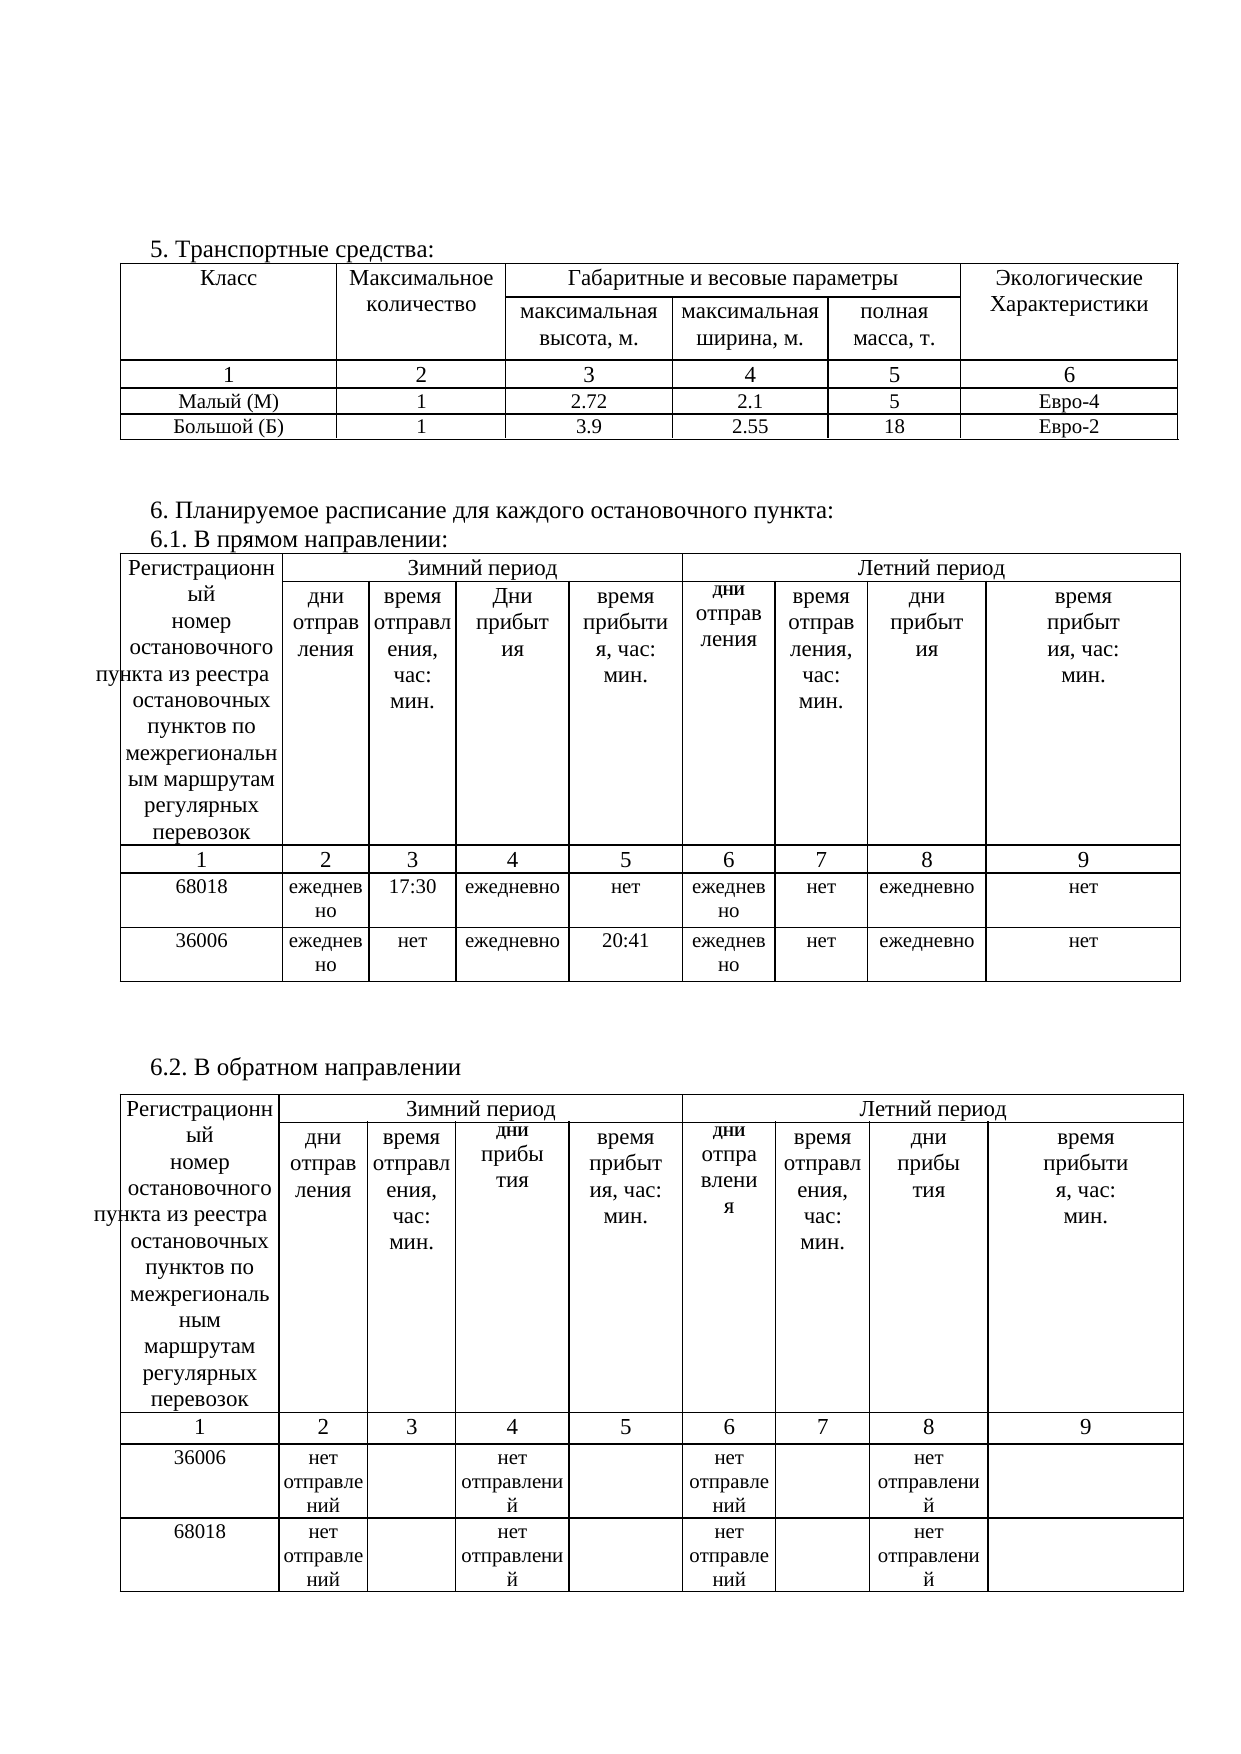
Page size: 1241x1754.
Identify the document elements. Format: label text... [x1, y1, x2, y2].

table_header Максимальное количество [337, 264, 505, 359]
table_cell нет отправлений [456, 1519, 568, 1591]
table_cell 1 [337, 415, 505, 438]
table_cell 36006 [121, 928, 282, 981]
table_cell время отправл ения, час: мин. [370, 582, 455, 844]
table_cell время отправ ления, час: мин. [776, 582, 867, 844]
table_cell 2.1 [673, 389, 827, 413]
table_cell нет отправлений [280, 1445, 367, 1517]
table_cell 2.72 [506, 389, 672, 413]
table_cell ДНИ отправ ления [683, 582, 774, 844]
table_cell нет [776, 874, 867, 926]
text 6.1. В прямом направлении: [150, 524, 1090, 553]
table_cell 3.9 [506, 415, 672, 438]
table_cell время отправл ения, час: мин. [368, 1123, 455, 1411]
table_cell ДНИ отпра влени я [683, 1123, 775, 1411]
table_cell нет отправлений [456, 1445, 568, 1517]
table_cell 6 [961, 361, 1177, 387]
table_cell 4 [456, 1413, 568, 1443]
table_cell ежедневно [868, 874, 985, 926]
table_cell нет отправлений [870, 1519, 987, 1591]
table_cell ежедневно [683, 874, 774, 926]
table_cell ежедневно [457, 874, 568, 926]
table_cell 9 [987, 846, 1180, 872]
table_cell 8 [870, 1413, 987, 1443]
table_cell дни отправ ления [280, 1123, 367, 1411]
table_cell время отправл ения, час: мин. [776, 1123, 869, 1411]
table_cell ежедневно [283, 928, 368, 981]
table_cell [570, 1519, 682, 1591]
table_cell 18 [829, 415, 960, 438]
table_cell время прибыт ия, час: мин. [987, 582, 1180, 844]
table_cell 1 [121, 361, 336, 387]
table_cell дни отправ ления [283, 582, 368, 844]
table_cell 8 [868, 846, 985, 872]
table_cell ДНИ прибы тия [456, 1123, 568, 1411]
table_header Класс [121, 264, 336, 359]
table_cell нет [570, 874, 682, 926]
table_cell ежедневно [683, 928, 774, 981]
table_header Зимний период [280, 1095, 682, 1121]
table_cell Большой (Б) [121, 415, 336, 438]
table_cell время прибыти я, час: мин. [989, 1123, 1183, 1411]
table_cell [368, 1519, 455, 1591]
table_cell 2 [337, 361, 505, 387]
table_cell 1 [121, 846, 282, 872]
table_header Регистрационный номер остановочного пункта из реестра остановочных пунктов по межрегиональным маршрутам регулярных перевозок [121, 1095, 278, 1411]
table_cell максимальная высота, м. [506, 298, 672, 359]
table_cell 6 [683, 846, 774, 872]
table_cell время прибыти я, час: мин. [570, 582, 682, 844]
table_header Экологические Характеристики [961, 264, 1177, 359]
table_cell 5 [570, 846, 682, 872]
table_header Регистрационный номер остановочного пункта из реестра остановочных пунктов по межрегиональным маршрутам регулярных перевозок [121, 554, 282, 844]
table_cell 17:30 [370, 874, 455, 926]
table_cell 7 [776, 846, 867, 872]
table_cell 4 [457, 846, 568, 872]
table_cell Малый (М) [121, 389, 336, 413]
table_cell 3 [370, 846, 455, 872]
table_cell 20:41 [570, 928, 682, 981]
table_cell время прибыт ия, час: мин. [570, 1123, 682, 1411]
table_cell нет отправлений [870, 1445, 987, 1517]
table_cell дни прибы тия [870, 1123, 987, 1411]
table_cell 5 [829, 361, 960, 387]
table_cell 36006 [121, 1445, 278, 1517]
table_cell [368, 1445, 455, 1517]
table_cell 2.55 [673, 415, 827, 438]
table_cell ежедневно [868, 928, 985, 981]
table_cell [989, 1519, 1183, 1591]
table_cell [776, 1519, 869, 1591]
table_cell нет отправлений [280, 1519, 367, 1591]
table_cell нет [776, 928, 867, 981]
table_cell 1 [121, 1413, 278, 1443]
table_header Летний период [683, 554, 1180, 581]
table_cell 5 [829, 389, 960, 413]
table_header Зимний период [283, 554, 682, 581]
table_cell 2 [283, 846, 368, 872]
table_cell 3 [368, 1413, 455, 1443]
table_cell ежедневно [283, 874, 368, 926]
table_cell [776, 1445, 869, 1517]
table_cell Евро-4 [961, 389, 1177, 413]
table_cell нет [987, 928, 1180, 981]
table_cell 3 [506, 361, 672, 387]
table_cell 4 [673, 361, 827, 387]
table_cell 1 [337, 389, 505, 413]
table_cell 2 [280, 1413, 367, 1443]
text 5. Транспортные средства: [150, 234, 1090, 263]
table_cell 7 [776, 1413, 869, 1443]
table_cell ежедневно [457, 928, 568, 981]
table_cell 6 [683, 1413, 775, 1443]
table_cell [570, 1445, 682, 1517]
table_cell 5 [570, 1413, 682, 1443]
table_header Летний период [683, 1095, 1183, 1121]
table_cell 9 [989, 1413, 1183, 1443]
table_cell 68018 [121, 1519, 278, 1591]
table_header Габаритные и весовые параметры [506, 264, 960, 296]
table_cell дни прибыт ия [868, 582, 985, 844]
table_cell 68018 [121, 874, 282, 926]
table_cell Дни прибыт ия [457, 582, 568, 844]
table_cell Евро-2 [961, 415, 1177, 438]
table_cell нет [987, 874, 1180, 926]
table_cell полная масса, т. [829, 298, 960, 359]
table_cell нет отправлений [683, 1519, 775, 1591]
table_cell максимальная ширина, м. [673, 298, 827, 359]
table_cell нет [370, 928, 455, 981]
text 6. Планируемое расписание для каждого остановочного пункта: [150, 495, 1090, 524]
text 6.2. В обратном направлении [150, 1052, 1090, 1081]
table_cell [989, 1445, 1183, 1517]
table_cell нет отправлений [683, 1445, 775, 1517]
